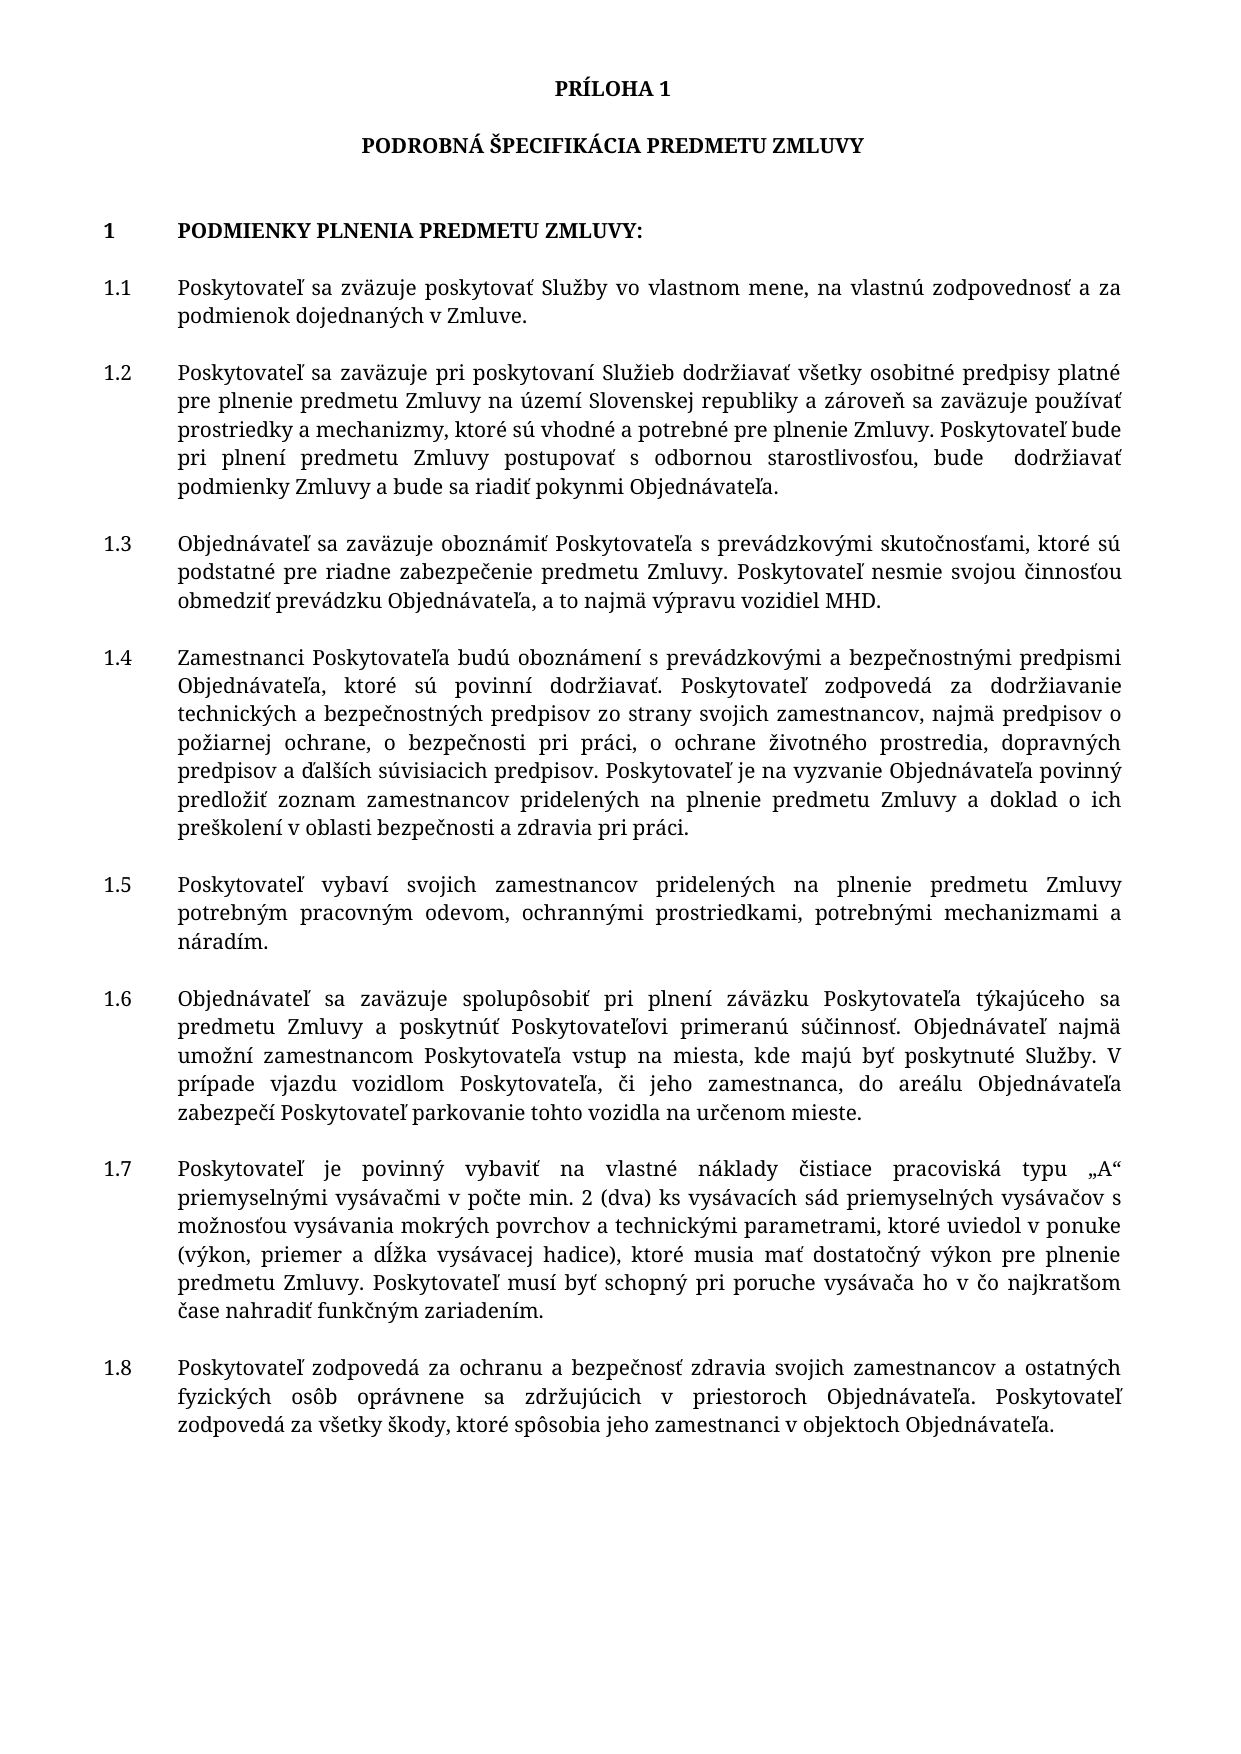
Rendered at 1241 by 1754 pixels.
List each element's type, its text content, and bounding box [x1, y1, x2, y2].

list Poskytovateľ vybaví svojich zamestnancov pridelených na plnenie predmetu Zmluvy potrebným pracovným odevom, ochrannými prostriedkami, potrebnými mechanizmami a náradím. [103, 870, 1122, 955]
list Zamestnanci Poskytovateľa budú oboznámení s prevádzkovými a bezpečnostnými predpismi Objednávateľa, ktoré sú povinní dodržiavať. Poskytovateľ zodpovedá za dodržiavanie technických a bezpečnostných predpisov zo strany svojich zamestnancov, najmä predpisov o požiarnej ochrane, o bezpečnosti pri práci, o ochrane životného prostredia, dopravných predpisov a ďalších súvisiacich predpisov. Poskytovateľ je na vyzvanie Objednávateľa povinný predložiť zoznam zamestnancov pridelených na plnenie predmetu Zmluvy a doklad o ich preškolení v oblasti bezpečnosti a zdravia pri práci. [103, 643, 1122, 842]
list Objednávateľ sa zaväzuje spolupôsobiť pri plnení záväzku Poskytovateľa týkajúceho sa predmetu Zmluvy a poskytnúť Poskytovateľovi primeranú súčinnosť. Objednávateľ najmä umožní zamestnancom Poskytovateľa vstup na miesta, kde majú byť poskytnuté Služby. V prípade vjazdu vozidlom Poskytovateľa, či jeho zamestnanca, do areálu Objednávateľa zabezpečí Poskytovateľ parkovanie tohto vozidla na určenom mieste. [103, 984, 1122, 1126]
list Poskytovateľ sa zväzuje poskytovať Služby vo vlastnom mene, na vlastnú zodpovednosť a za podmienok dojednaných v Zmluve. [103, 273, 1122, 330]
list Objednávateľ sa zaväzuje oboznámiť Poskytovateľa s prevádzkovými skutočnosťami, ktoré sú podstatné pre riadne zabezpečenie predmetu Zmluvy. Poskytovateľ nesmie svojou činnosťou obmedziť prevádzku Objednávateľa, a to najmä výpravu vozidiel MHD. [103, 529, 1122, 614]
text PODROBNÁ ŠPECIFIKÁCIA PREDMETU ZMLUVY [103, 131, 1122, 159]
text PRÍLOHA 1 [103, 74, 1122, 102]
list Poskytovateľ zodpovedá za ochranu a bezpečnosť zdravia svojich zamestnancov a ostatných fyzických osôb oprávnene sa zdržujúcich v priestoroch Objednávateľa. Poskytovateľ zodpovedá za všetky škody, ktoré spôsobia jeho zamestnanci v objektoch Objednávateľa. [103, 1353, 1122, 1439]
list Poskytovateľ sa zaväzuje pri poskytovaní Služieb dodržiavať všetky osobitné predpisy platné pre plnenie predmetu Zmluvy na území Slovenskej republiky a zároveň sa zaväzuje používať prostriedky a mechanizmy, ktoré sú vhodné a potrebné pre plnenie Zmluvy. Poskytovateľ bude pri plnení predmetu Zmluvy postupovať s odbornou starostlivosťou, bude dodržiavať podmienky Zmluvy a bude sa riadiť pokynmi Objednávateľa. [103, 358, 1122, 500]
list PODMIENKY PLNENIA PREDMETU ZMLUVY: [103, 216, 1122, 244]
list Poskytovateľ je povinný vybaviť na vlastné náklady čistiace pracoviská typu „A“ priemyselnými vysávačmi v počte min. 2 (dva) ks vysávacích sád priemyselných vysávačov s možnosťou vysávania mokrých povrchov a technickými parametrami, ktoré uviedol v ponuke (výkon, priemer a dĺžka vysávacej hadice), ktoré musia mať dostatočný výkon pre plnenie predmetu Zmluvy. Poskytovateľ musí byť schopný pri poruche vysávača ho v čo najkratšom čase nahradiť funkčným zariadením. [103, 1154, 1122, 1325]
